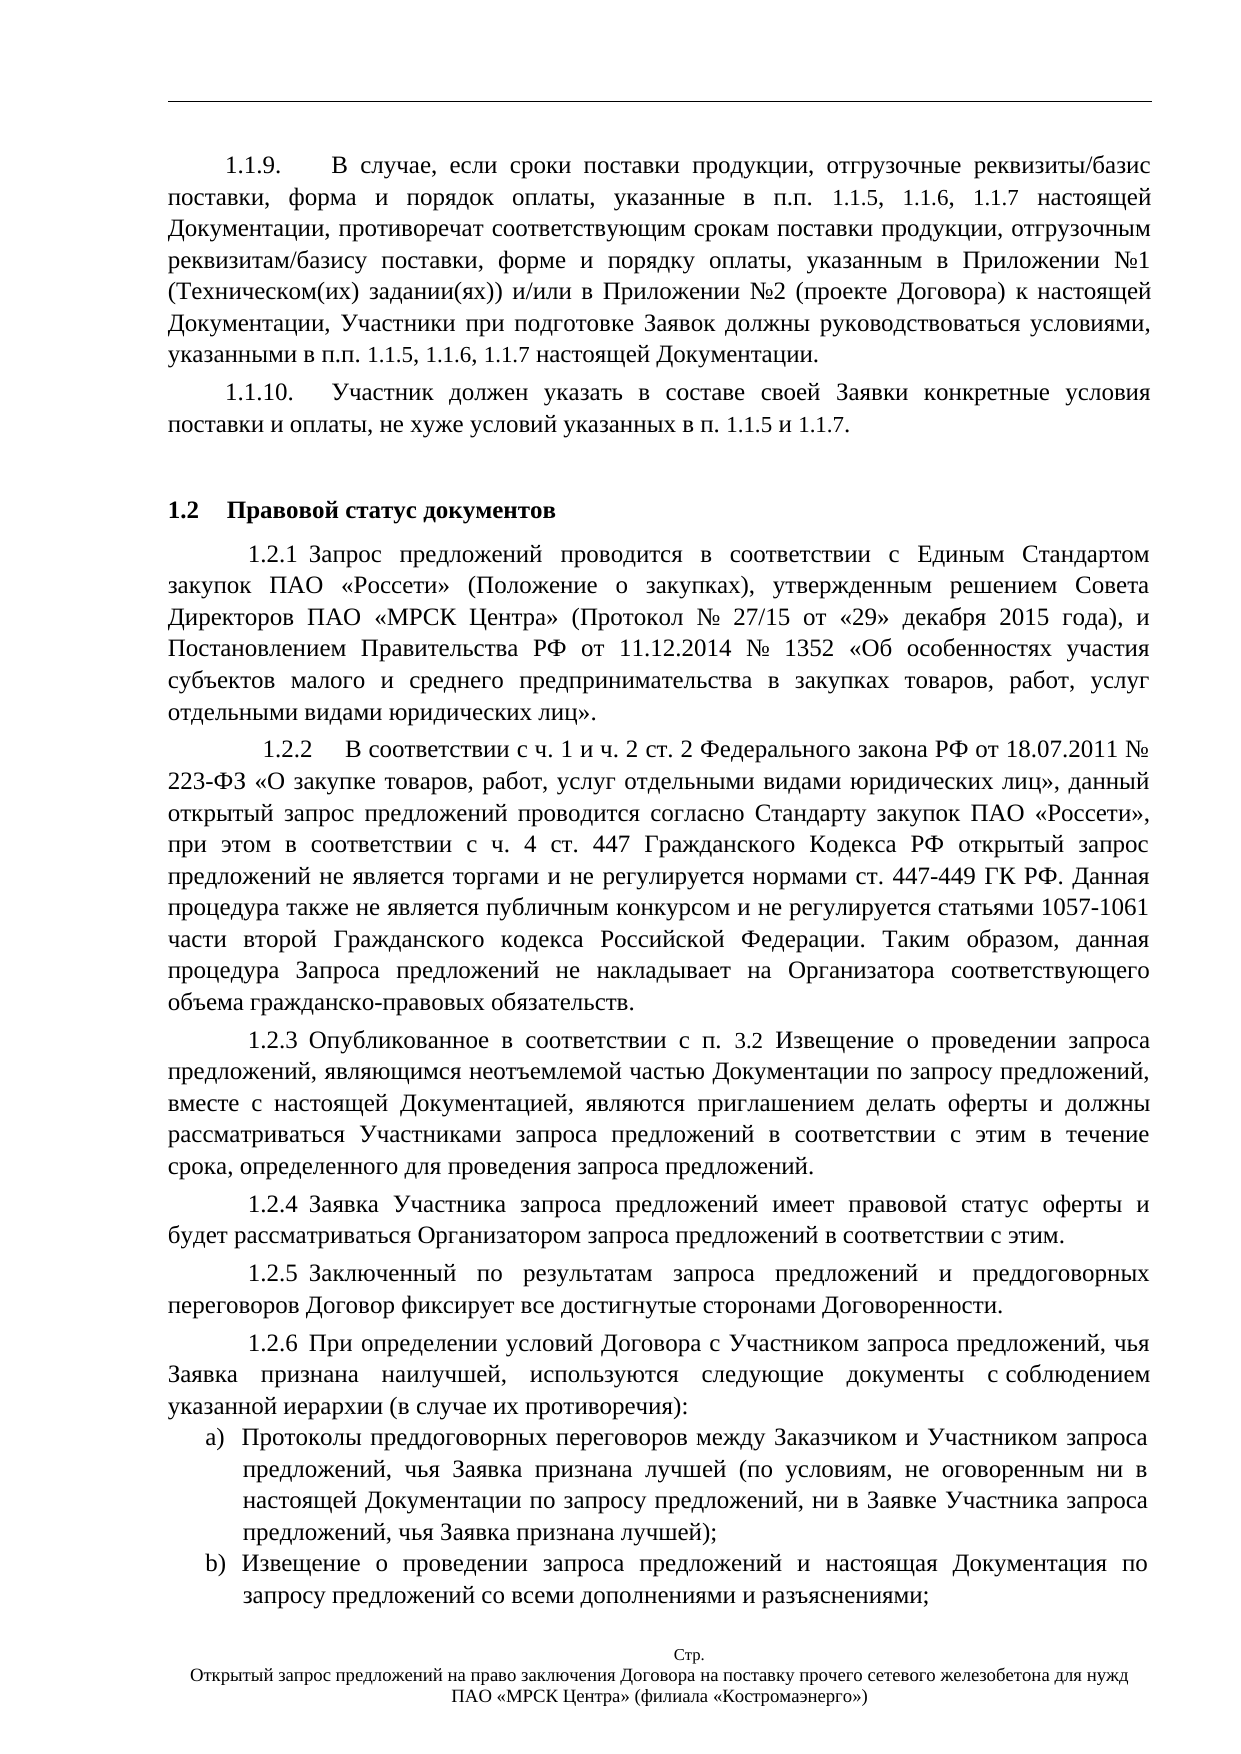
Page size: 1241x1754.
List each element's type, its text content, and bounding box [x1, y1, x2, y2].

list В случае, если сроки поставки продукции, отгрузочные реквизиты/базис поставки, форма и порядок оплаты, указанные в п.п. 1.1.5, 1.1.6, 1.1.7 настоящей Документации, противоречат соответствующим срокам поставки продукции, отгрузочным реквизитам/базису поставки, форме и порядку оплаты, указанным в Приложении №1 (Техническом(их) задании(ях)) и/или в Приложении №2 (проекте Договора) к настоящей Документации, Участники при подготовке Заявок должны руководствоваться условиями, указанными в п.п. 1.1.5, 1.1.6, 1.1.7 настоящей Документации. [168, 150, 1152, 368]
list Заявка Участника запроса предложений имеет правовой статус оферты и будет рассматриваться Организатором запроса предложений в соответствии с этим. [168, 1189, 1150, 1249]
list При определении условий Договора с Участником запроса предложений, чья Заявка признана наилучшей, используются следующие документы с соблюдением указанной иерархии (в случае их противоречия): [168, 1328, 1150, 1419]
list Участник должен указать в составе своей Заявки конкретные условия поставки и оплаты, не хуже условий указанных в п. 1.1.5 и 1.1.7. [168, 377, 1152, 437]
list Запрос предложений проводится в соответствии с Единым Стандартом закупок ПАО «Россети» (Положение о закупках), утвержденным решением Совета Директоров ПАО «МРСК Центра» (Протокол № 27/15 от «29» декабря 2015 года), и Постановлением Правительства РФ от 11.12.2014 № 1352 «Об особенностях участия субъектов малого и среднего предпринимательства в закупках товаров, работ, услуг отдельными видами юридических лиц». [168, 539, 1150, 725]
list Извещение о проведении запроса предложений и настоящая Документация по запросу предложений со всеми дополнениями и разъяснениями; [205, 1548, 1148, 1609]
list Заключенный по результатам запроса предложений и преддоговорных переговоров Договор фиксирует все достигнутые сторонами Договоренности. [168, 1258, 1150, 1318]
list Протоколы преддоговорных переговоров между Заказчиком и Участником запроса предложений, чья Заявка признана лучшей (по условиям, не оговоренным ни в настоящей Документации по запросу предложений, ни в Заявке Участника запроса предложений, чья Заявка признана лучшей); [205, 1422, 1149, 1546]
list Опубликованное в соответствии с п. 3.2 Извещение о проведении запроса предложений, являющимся неотъемлемой частью Документации по запросу предложений, вместе с настоящей Документацией, являются приглашением делать оферты и должны рассматриваться Участниками запроса предложений в соответствии с этим в течение срока, определенного для проведения запроса предложений. [168, 1025, 1150, 1180]
list В соответствии с ч. 1 и ч. 2 ст. 2 Федерального закона РФ от 18.07.2011 № 223-ФЗ «О закупке товаров, работ, услуг отдельными видами юридических лиц», данный открытый запрос предложений проводится согласно Стандарту закупок ПАО «Россети», при этом в соответствии с ч. 4 ст. 447 Гражданского Кодекса РФ открытый запрос предложений не является торгами и не регулируется нормами ст. 447-449 ГК РФ. Данная процедура также не является публичным конкурсом и не регулируется статьями 1057-1061 части второй Гражданского кодекса Российской Федерации. Таким образом, данная процедура Запроса предложений не накладывает на Организатора соответствующего объема гражданско-правовых обязательств. [168, 734, 1150, 1016]
subtitle Правовой статус документов [168, 495, 1152, 523]
